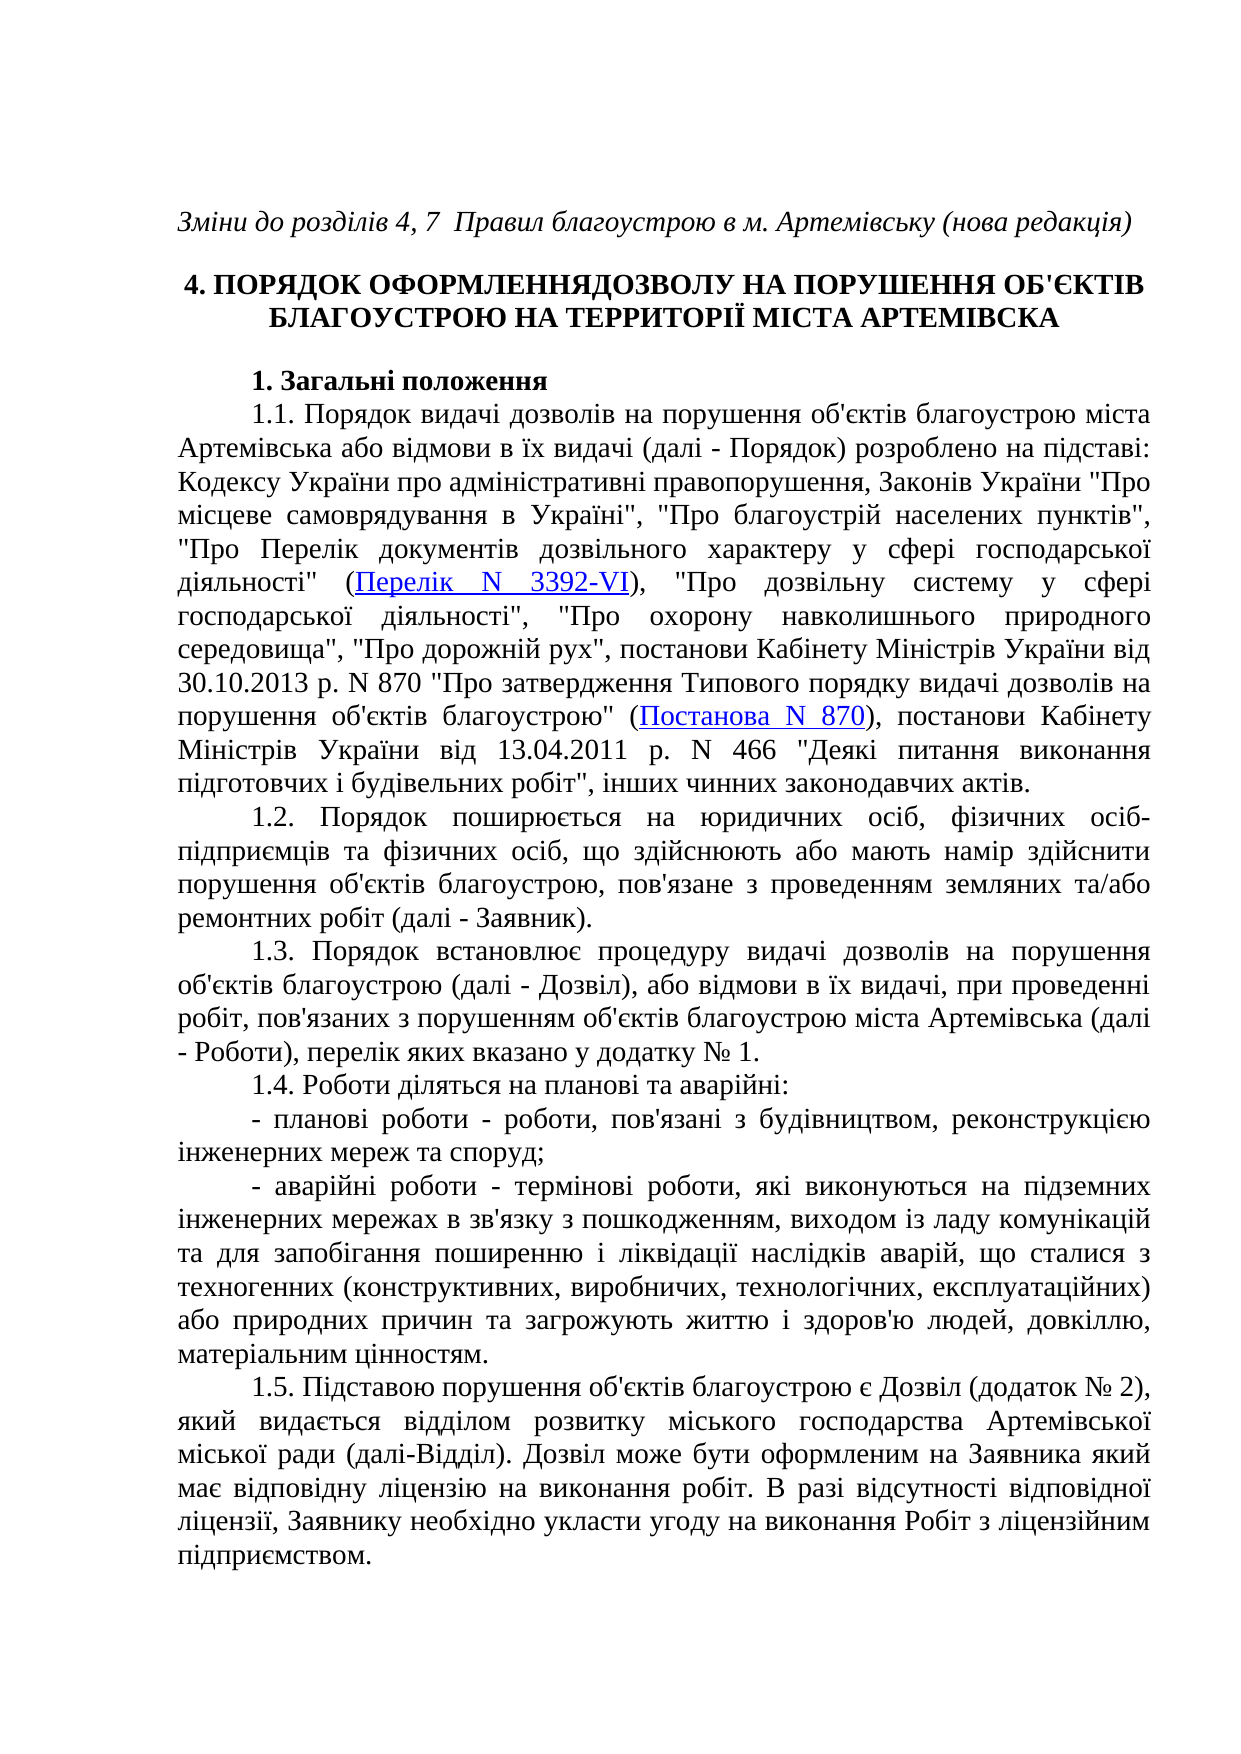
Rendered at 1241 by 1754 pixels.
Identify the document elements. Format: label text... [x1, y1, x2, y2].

text 1.2. Порядок поширюється на юридичних осіб, фізичних осіб-підприємців та фізичних осіб, що здійснюють або мають намір здійснити порушення об'єктів благоустрою, пов'язане з проведенням земляних та/або ремонтних робіт (далі - Заявник). [177, 799, 1152, 933]
text 1.4. Роботи діляться на планові та аварійні: [177, 1067, 1152, 1101]
text 1.1. Порядок видачі дозволів на порушення об'єктів благоустрою міста Артемівська або відмови в їх видачі (далі - Порядок) розроблено на підставі: Кодексу України про адміністративні правопорушення, Законів України "Про місцеве самоврядування в Україні", "Про благоустрій населених пунктів", "Про Перелік документів дозвільного характеру у сфері господарської діяльності" (Перелік N 3392-VI), "Про дозвільну систему у сфері господарської діяльності", "Про охорону навколишнього природного середовища", "Про дорожній рух", постанови Кабінету Міністрів України від 30.10.2013 р. N 870 "Про затвердження Типового порядку видачі дозволів на порушення об'єктів благоустрою" (Постанова N 870), постанови Кабінету Міністрів України від 13.04.2011 р. N 466 "Деякі питання виконання підготовчих і будівельних робіт", інших чинних законодавчих актів. [177, 397, 1152, 799]
text - планові роботи - роботи, пов'язані з будівництвом, реконструкцією інженерних мереж та споруд; [177, 1101, 1152, 1168]
text Зміни до розділів 4, 7 Правил благоустрою в м. Артемівську (нова редакція) [177, 204, 1171, 238]
text 1.5. Підставою порушення об'єктів благоустрою є Дозвіл (додаток № 2), який видається відділом розвитку міського господарства Артемівської міської ради (далі-Відділ). Дозвіл може бути оформленим на Заявника який має відповідну ліцензію на виконання робіт. В разі відсутності відповідної ліцензії, Заявнику необхідно укласти угоду на виконання Робіт з ліцензійним підприємством. [177, 1369, 1152, 1571]
text 1.3. Порядок встановлює процедуру видачі дозволів на порушення об'єктів благоустрою (далі - Дозвіл), або відмови в їх видачі, при проведенні робіт, пов'язаних з порушенням об'єктів благоустрою міста Артемівська (далі - Роботи), перелік яких вказано у додатку № 1. [177, 933, 1152, 1067]
text - аварійні роботи - термінові роботи, які виконуються на підземних інженерних мережах в зв'язку з пошкодженням, виходом із ладу комунікацій та для запобігання поширенню і ліквідації наслідків аварій, що сталися з техногенних (конструктивних, виробничих, технологічних, експлуатаційних) або природних причин та загрожують життю і здоров'ю людей, довкіллю, матеріальним цінностям. [177, 1168, 1152, 1369]
text 1. Загальні положення [177, 363, 1152, 397]
text 4. ПОРЯДОК ОФОРМЛЕННЯДОЗВОЛУ НА ПОРУШЕННЯ ОБ'ЄКТІВ БЛАГОУСТРОЮ НА ТЕРРИТОРІЇ МІСТА АРТЕМІВСКА [177, 267, 1152, 334]
